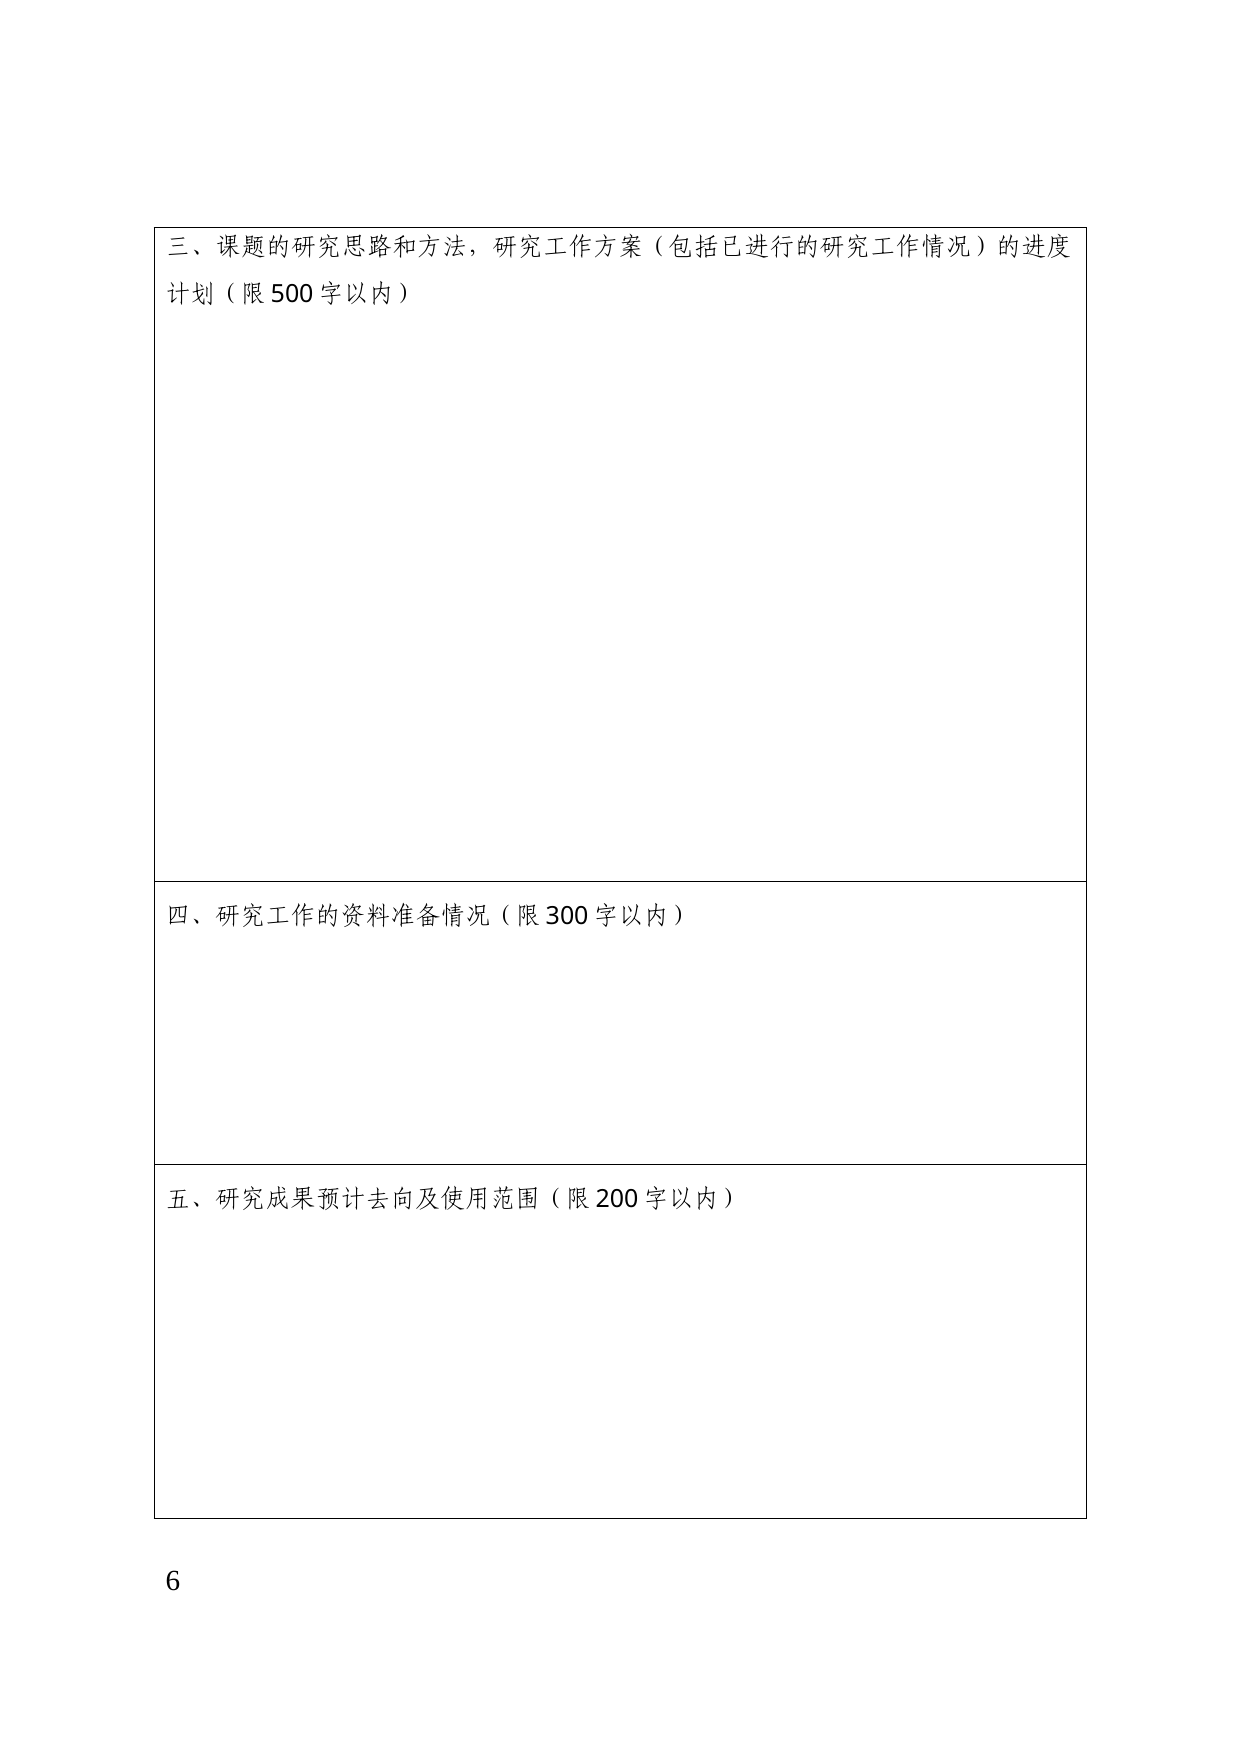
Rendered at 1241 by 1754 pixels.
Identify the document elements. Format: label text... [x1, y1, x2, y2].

table_cell 四、研究工作的资料准备情况（限300字以内） [155, 882, 1086, 1164]
table_cell 五、研究成果预计去向及使用范围（限200字以内） [155, 1165, 1086, 1517]
table_header 三、课题的研究思路和方法，研究工作方案（包括已进行的研究工作情况）的进度计划（限500字以内） [155, 228, 1086, 881]
